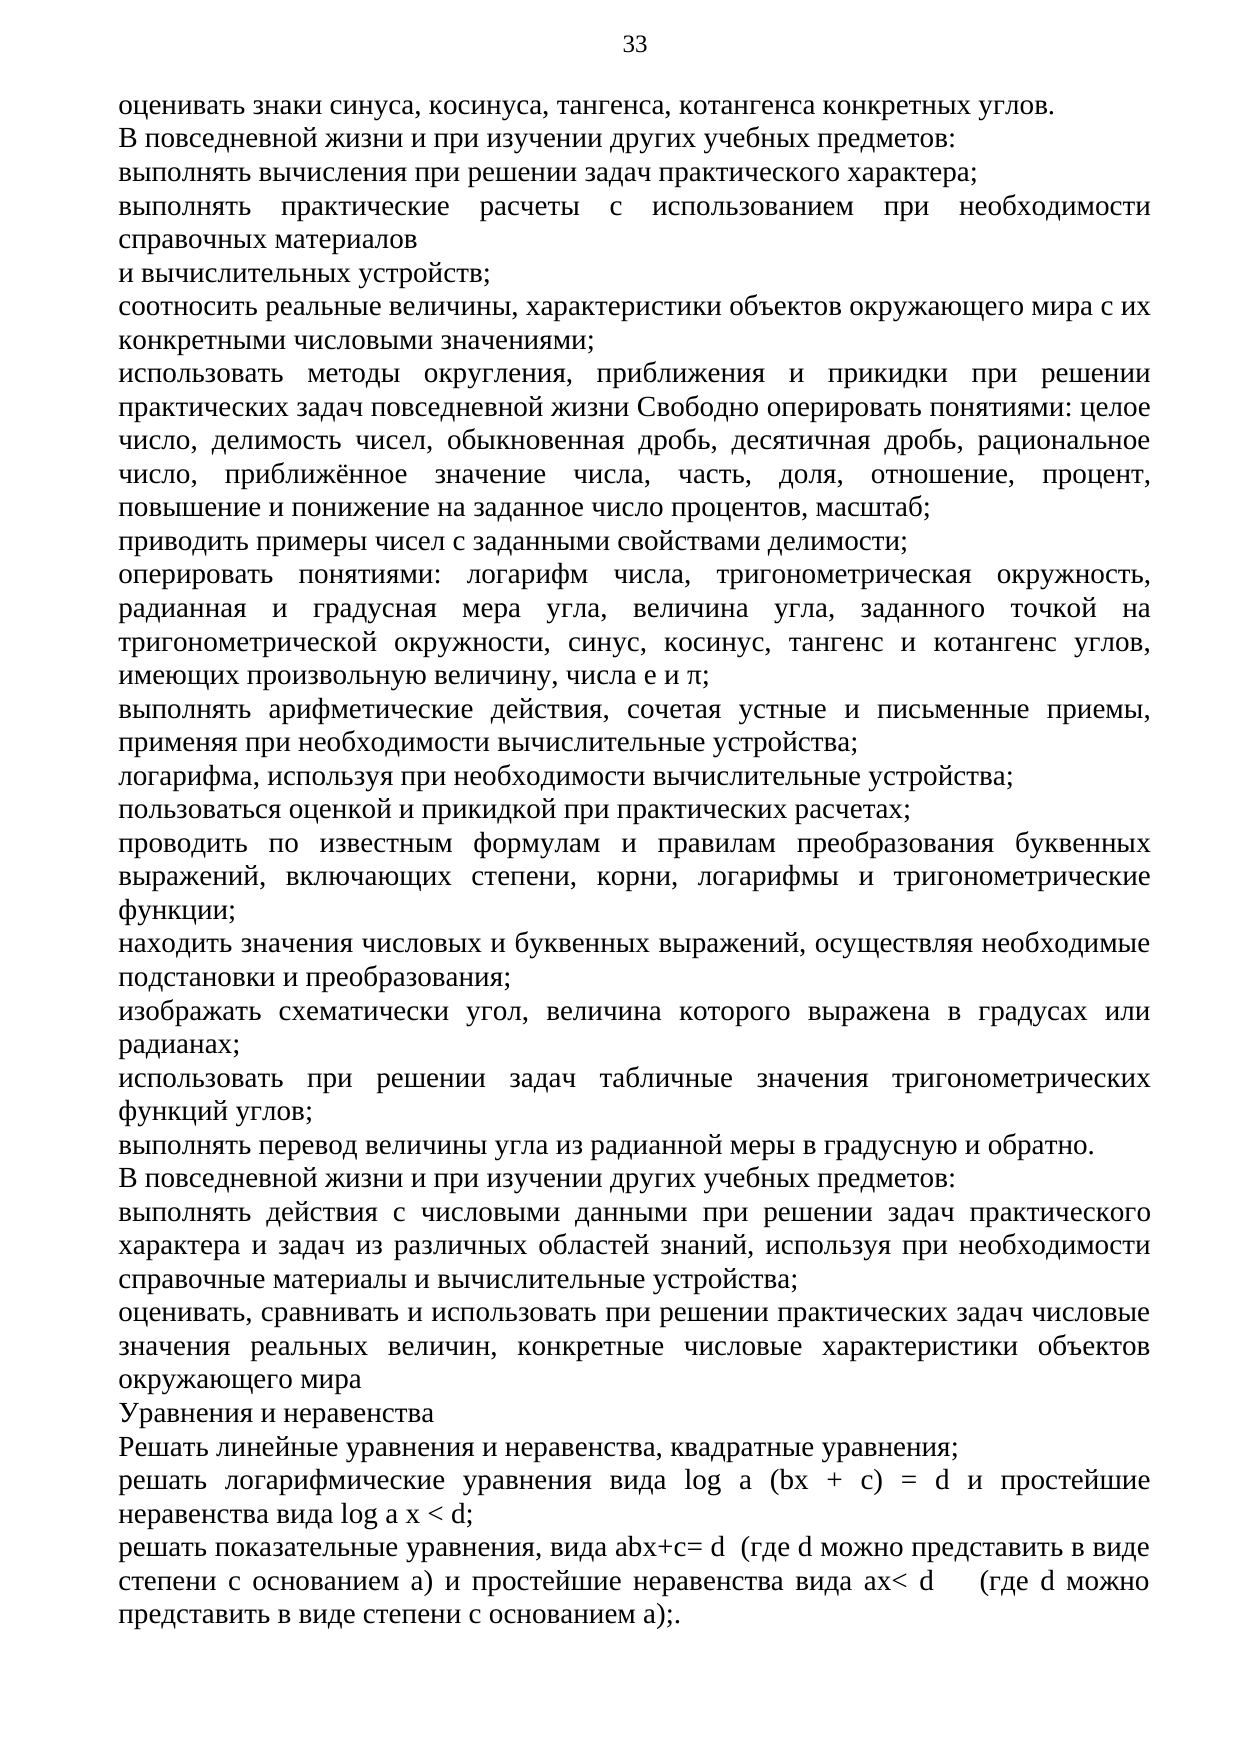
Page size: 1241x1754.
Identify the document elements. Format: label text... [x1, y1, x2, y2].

text решать показательные уравнения, вида abx+c= d (где d можно представить в виде степени с основанием a) и простейшие неравенства вида ax< d (где d можно представить в виде степени с основанием a);. [118, 1529, 1152, 1630]
text изображать схематически угол, величина которого выражена в градусах или радианах; [118, 993, 1152, 1060]
text В повседневной жизни и при изучении других учебных предметов: [118, 121, 1152, 154]
text оценивать знаки синуса, косинуса, тангенса, котангенса конкретных углов. [118, 87, 1152, 121]
text выполнять арифметические действия, сочетая устные и письменные приемы, применяя при необходимости вычислительные устройства; [118, 691, 1152, 758]
text В повседневной жизни и при изучении других учебных предметов: [118, 1160, 1152, 1194]
text выполнять действия с числовыми данными при решении задач практического характера и задач из различных областей знаний, используя при необходимости справочные материалы и вычислительные устройства; [118, 1194, 1152, 1294]
text пользоваться оценкой и прикидкой при практических расчетах; [118, 791, 1152, 825]
text приводить примеры чисел с заданными свойствами делимости; [118, 523, 1152, 557]
text оценивать, сравнивать и использовать при решении практических задач числовые значения реальных величин, конкретные числовые характеристики объектов окружающего мира [118, 1294, 1152, 1395]
text Уравнения и неравенства [118, 1395, 1152, 1429]
text соотносить реальные величины, характеристики объектов окружающего мира с их конкретными числовыми значениями; [118, 288, 1152, 355]
text выполнять практические расчеты с использованием при необходимости справочных материалов [118, 188, 1152, 255]
text оперировать понятиями: логарифм числа, тригонометрическая окружность, радианная и градусная мера угла, величина угла, заданного точкой на тригонометрической окружности, синус, косинус, тангенс и котангенс углов, имеющих произвольную величину, числа е и π; [118, 557, 1152, 691]
text использовать методы округления, приближения и прикидки при решении практических задач повседневной жизни Свободно оперировать понятиями: целое число, делимость чисел, обыкновенная дробь, десятичная дробь, рациональное число, приближённое значение числа, часть, доля, отношение, процент, повышение и понижение на заданное число процентов, масштаб; [118, 355, 1152, 523]
text и вычислительных устройств; [118, 255, 1152, 288]
text выполнять перевод величины угла из радианной меры в градусную и обратно. [118, 1127, 1152, 1160]
text находить значения числовых и буквенных выражений, осуществляя необходимые подстановки и преобразования; [118, 926, 1152, 993]
text логарифма, используя при необходимости вычислительные устройства; [118, 758, 1152, 791]
text использовать при решении задач табличные значения тригонометрических функций углов; [118, 1060, 1152, 1127]
text выполнять вычисления при решении задач практического характера; [118, 154, 1152, 188]
text решать логарифмические уравнения вида log a (bx + c) = d и простейшие неравенства вида log a x < d; [118, 1462, 1152, 1529]
text Решать линейные уравнения и неравенства, квадратные уравнения; [118, 1429, 1152, 1462]
text проводить по известным формулам и правилам преобразования буквенных выражений, включающих степени, корни, логарифмы и тригонометрические функции; [118, 825, 1152, 926]
